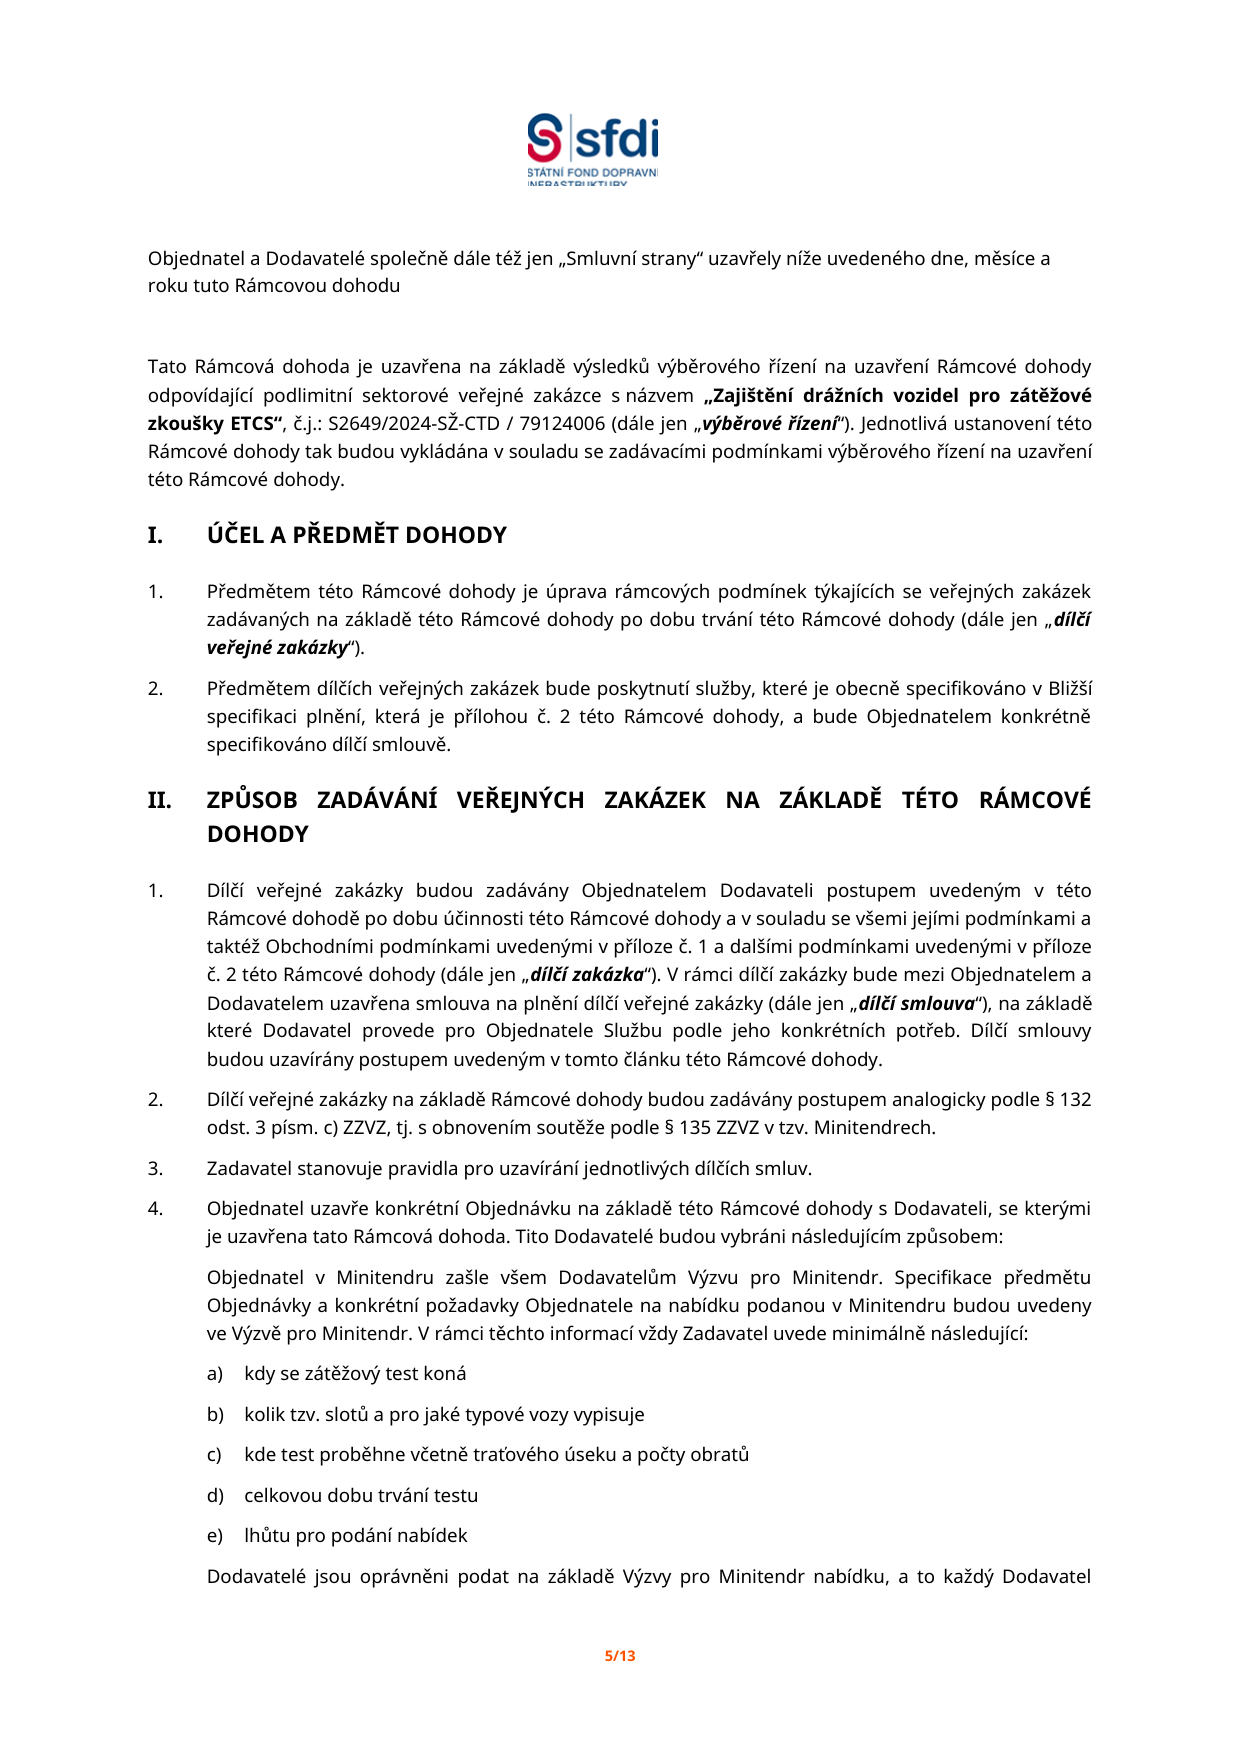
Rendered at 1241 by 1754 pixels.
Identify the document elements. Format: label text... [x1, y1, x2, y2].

list lhůtu pro podání nabídek [207, 1523, 1093, 1548]
text Předmětem dílčích veřejných zakázek bude poskytnutí služby, které je obecně specifikováno v Bližší specifikaci plnění, která je přílohou č. 2 této Rámcové dohody, a bude Objednatelem konkrétně specifikováno dílčí smlouvě. [148, 675, 1093, 756]
picture [526, 112, 658, 184]
list kde test proběhne včetně traťového úseku a počty obratů [207, 1442, 1093, 1467]
list Dílčí veřejné zakázky na základě Rámcové dohody budou zadávány postupem analogicky podle § 132 odst. 3 písm. c) ZZVZ, tj. s obnovením soutěže podle § 135 ZZVZ v tzv. Minitendrech. [148, 1086, 1093, 1140]
list Objednatel v Minitendru zašle všem Dodavatelům Výzvu pro Minitendr. Specifikace předmětu Objednávky a konkrétní požadavky Objednatele na nabídku podanou v Minitendru budou uvedeny ve Výzvě pro Minitendr. V rámci těchto informací vždy Zadavatel uvede minimálně následující: [207, 1264, 1093, 1346]
list celkovou dobu trvání testu [207, 1482, 1093, 1508]
text ZPŮSOB ZADÁVÁNÍ VEŘEJNÝCH ZAKÁZEK NA ZÁKLADĚ TÉTO RÁMCOVÉ DOHODY [148, 784, 1093, 849]
text Tato Rámcová dohoda je uzavřena na základě výsledků výběrového řízení na uzavření Rámcové dohody odpovídající podlimitní sektorové veřejné zakázce s názvem „Zajištění drážních vozidel pro zátěžové zkoušky ETCS“, č.j.: S2649/2024-SŽ-CTD / 79124006 (dále jen „výběrové řízení“). Jednotlivá ustanovení této Rámcové dohody tak budou vykládána v souladu se zadávacími podmínkami výběrového řízení na uzavření této Rámcové dohody. [148, 354, 1093, 491]
text Objednatel a Dodavatelé společně dále též jen „Smluvní strany“ uzavřely níže uvedeného dne, měsíce a roku tuto Rámcovou dohodu [148, 245, 1093, 298]
list kolik tzv. slotů a pro jaké typové vozy vypisuje [207, 1401, 1093, 1427]
text ÚČEL A PŘEDMĚT DOHODY [148, 519, 1093, 550]
list Zadavatel stanovuje pravidla pro uzavírání jednotlivých dílčích smluv. [148, 1155, 1093, 1180]
list kdy se zátěžový test koná [207, 1361, 1093, 1386]
list Objednatel uzavře konkrétní Objednávku na základě této Rámcové dohody s Dodavateli, se kterými je uzavřena tato Rámcová dohoda. Tito Dodavatelé budou vybráni následujícím způsobem: [148, 1195, 1093, 1249]
text Předmětem této Rámcové dohody je úprava rámcových podmínek týkajících se veřejných zakázek zadávaných na základě této Rámcové dohody po dobu trvání této Rámcové dohody (dále jen „dílčí veřejné zakázky“). [148, 578, 1093, 660]
list Dílčí veřejné zakázky budou zadávány Objednatelem Dodavateli postupem uvedeným v této Rámcové dohodě po dobu účinnosti této Rámcové dohody a v souladu se všemi jejími podmínkami a taktéž Obchodními podmínkami uvedenými v příloze č. 1 a dalšími podmínkami uvedenými v příloze č. 2 této Rámcové dohody (dále jen „dílčí zakázka“). V rámci dílčí zakázky bude mezi Objednatelem a Dodavatelem uzavřena smlouva na plnění dílčí veřejné zakázky (dále jen „dílčí smlouva“), na základě které Dodavatel provede pro Objednatele Službu podle jeho konkrétních potřeb. Dílčí smlouvy budou uzavírány postupem uvedeným v tomto článku této Rámcové dohody. [148, 878, 1093, 1071]
